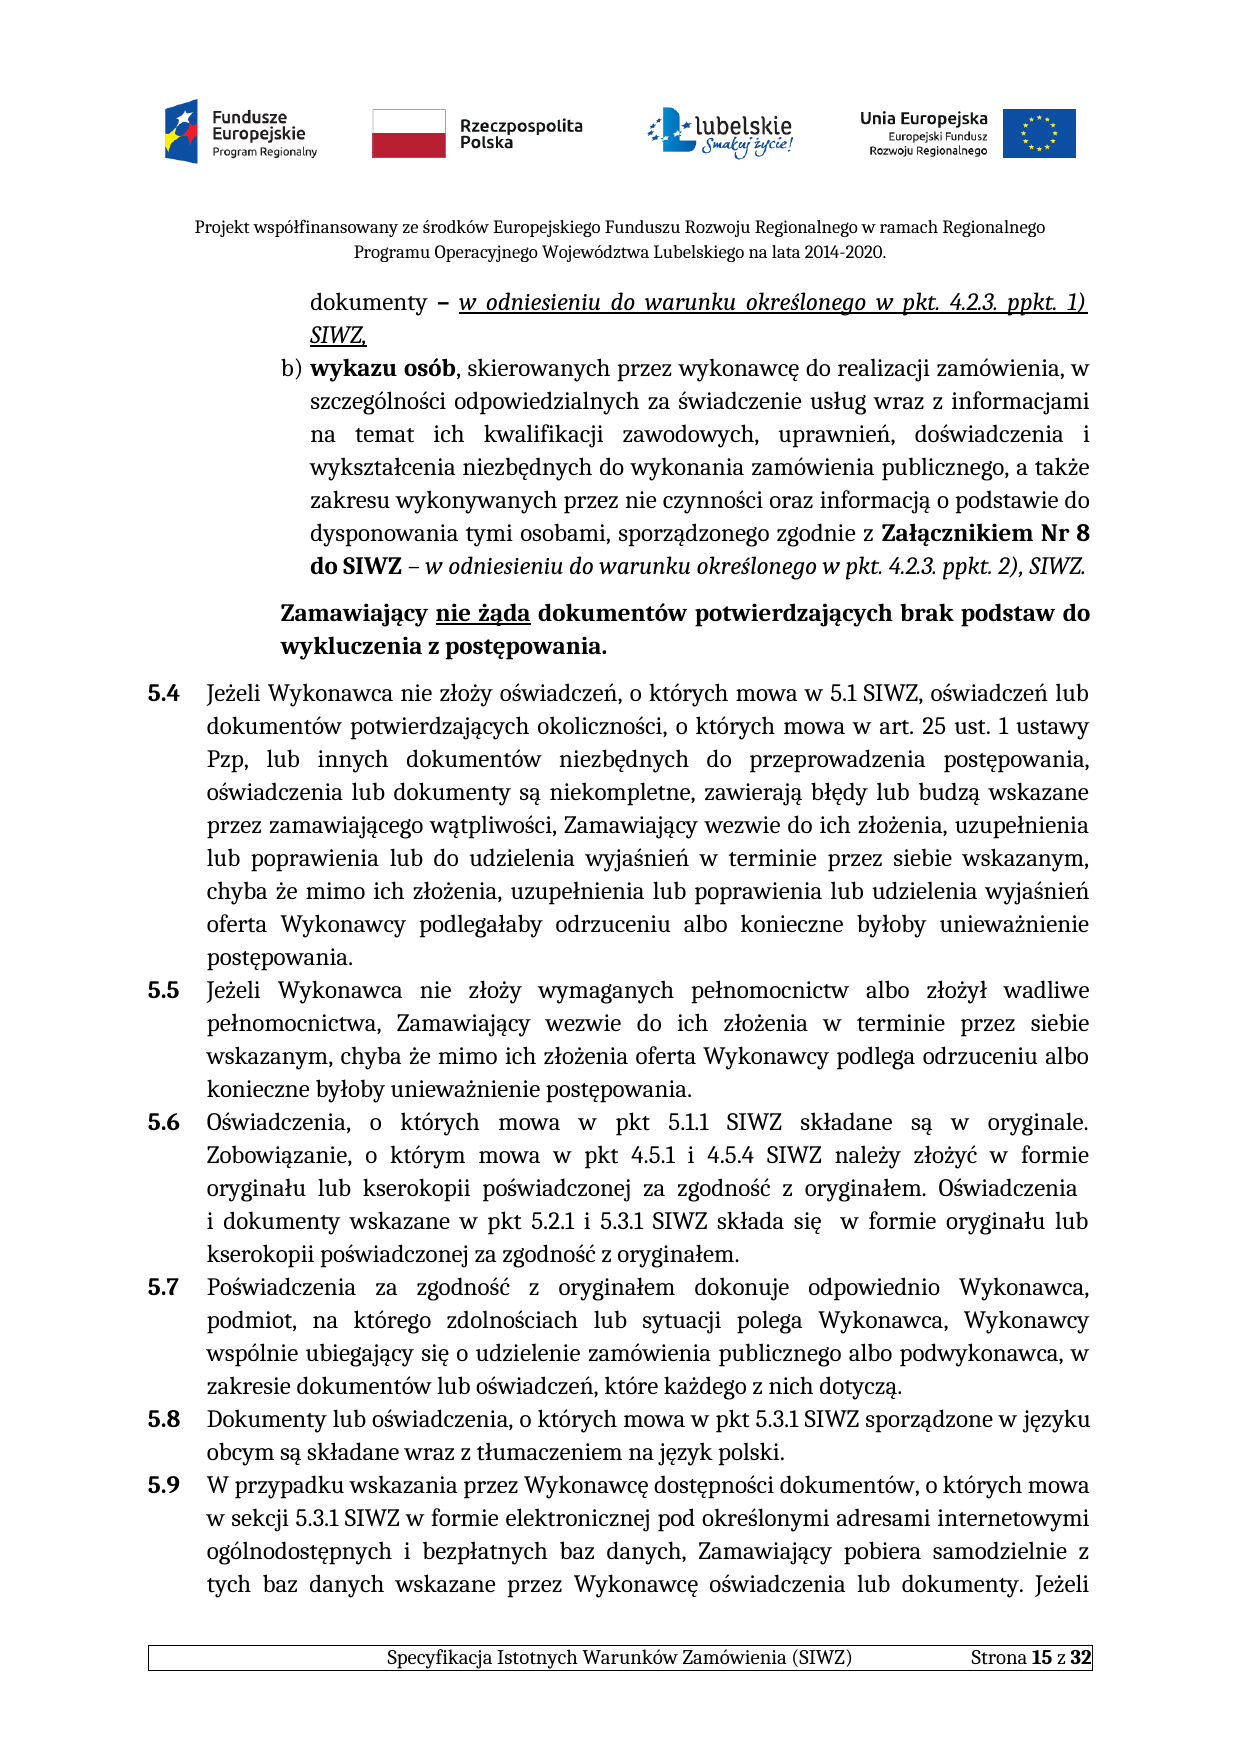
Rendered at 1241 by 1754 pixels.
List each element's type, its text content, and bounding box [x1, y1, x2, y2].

text Zamawiający nie żąda dokumentów potwierdzających brak podstaw do wykluczenia z postępowania. [281, 599, 1091, 661]
list Jeżeli Wykonawca nie złoży wymaganych pełnomocnictw albo złożył wadliwe pełnomocnictwa, Zamawiający wezwie do ich złożenia w terminie przez siebie wskazanym, chyba że mimo ich złożenia oferta Wykonawcy podlega odrzuceniu albo konieczne byłoby unieważnienie postępowania. [148, 976, 1091, 1104]
list Oświadczenia, o których mowa w pkt 5.1.1 SIWZ składane są w oryginale. Zobowiązanie, o którym mowa w pkt 4.5.1 i 4.5.4 SIWZ należy złożyć w formie oryginału lub kserokopii poświadczonej za zgodność z oryginałem. Oświadczenia i dokumenty wskazane w pkt 5.2.1 i 5.3.1 SIWZ składa się w formie oryginału lub kserokopii poświadczonej za zgodność z oryginałem. [148, 1108, 1091, 1269]
list Jeżeli Wykonawca nie złoży oświadczeń, o których mowa w 5.1 SIWZ, oświadczeń lub dokumentów potwierdzających okoliczności, o których mowa w art. 25 ust. 1 ustawy Pzp, lub innych dokumentów niezbędnych do przeprowadzenia postępowania, oświadczenia lub dokumenty są niekompletne, zawierają błędy lub budzą wskazane przez zamawiającego wątpliwości, Zamawiający wezwie do ich złożenia, uzupełnienia lub poprawienia lub do udzielenia wyjaśnień w terminie przez siebie wskazanym, chyba że mimo ich złożenia, uzupełnienia lub poprawienia lub udzielenia wyjaśnień oferta Wykonawcy podlegałaby odrzuceniu albo konieczne byłoby unieważnienie postępowania. [148, 679, 1091, 972]
picture [147, 41, 1092, 217]
list wykazu osób, skierowanych przez wykonawcę do realizacji zamówienia, w szczególności odpowiedzialnych za świadczenie usług wraz z informacjami na temat ich kwalifikacji zawodowych, uprawnień, doświadczenia i wykształcenia niezbędnych do wykonania zamówienia publicznego, a także zakresu wykonywanych przez nie czynności oraz informacją o podstawie do dysponowania tymi osobami, sporządzonego zgodnie z Załącznikiem Nr 8 do SIWZ – w odniesieniu do warunku określonego w pkt. 4.2.3. ppkt. 2), SIWZ. [281, 354, 1091, 581]
list Dokumenty lub oświadczenia, o których mowa w pkt 5.3.1 SIWZ sporządzone w języku obcym są składane wraz z tłumaczeniem na język polski. [148, 1405, 1091, 1467]
list Poświadczenia za zgodność z oryginałem dokonuje odpowiednio Wykonawca, podmiot, na którego zdolnościach lub sytuacji polega Wykonawca, Wykonawcy wspólnie ubiegający się o udzielenie zamówienia publicznego albo podwykonawca, w zakresie dokumentów lub oświadczeń, które każdego z nich dotyczą. [148, 1273, 1091, 1401]
